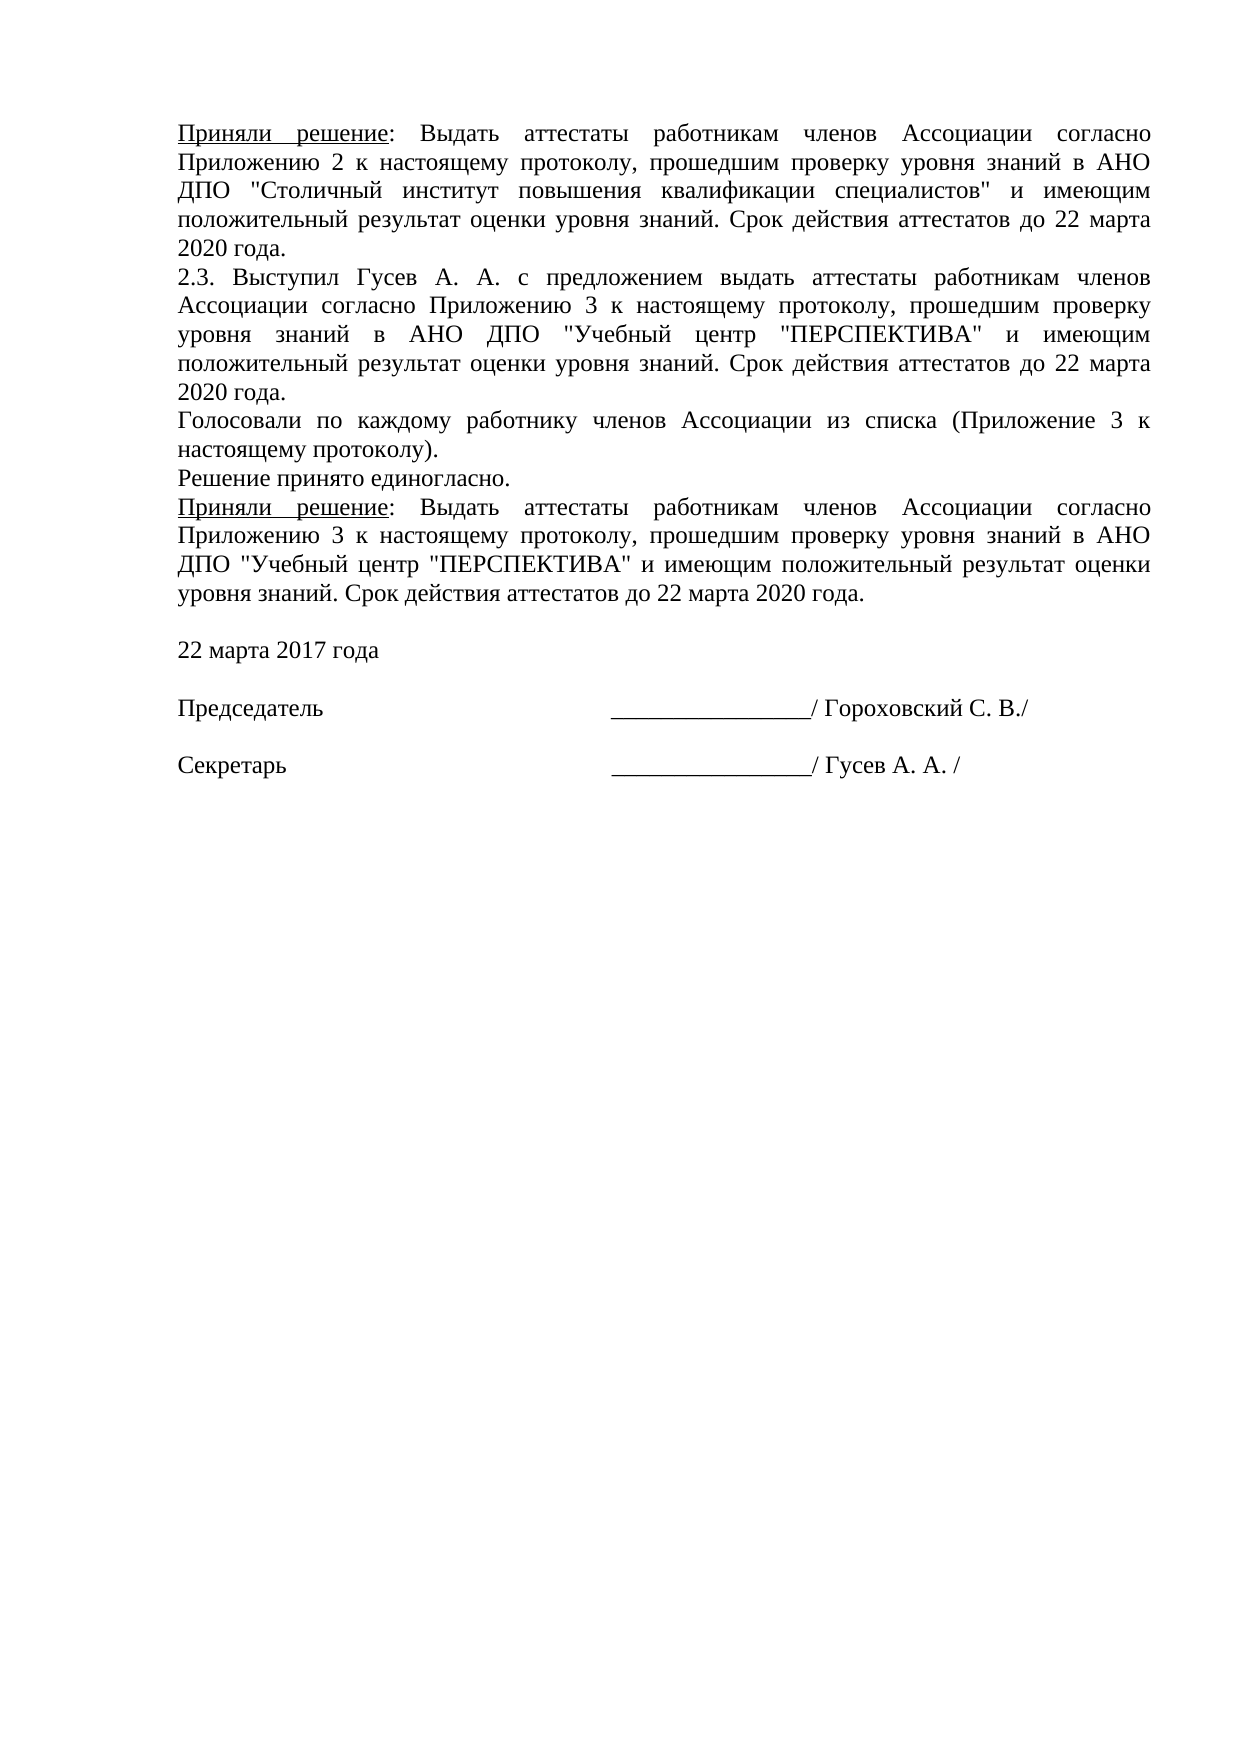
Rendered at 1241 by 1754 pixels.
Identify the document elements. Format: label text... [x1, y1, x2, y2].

text Решение принято единогласно. [177, 463, 1152, 492]
text 22 марта 2017 года [177, 636, 1152, 664]
text Председатель ________________/ Гороховский С. В. / [177, 693, 1152, 722]
text Голосовали по каждому работнику членов Ассоциации из списка (Приложение 3 к настоящему протоколу). [177, 406, 1152, 463]
text Приняли решение: Выдать аттестаты работникам членов Ассоциации согласно Приложению 2 к настоящему протоколу, прошедшим проверку уровня знаний в АНО ДПО "Столичный институт повышения квалификации специалистов" и имеющим положительный результат оценки уровня знаний. Срок действия аттестатов до 22 марта 2020 года. [177, 118, 1152, 262]
text 2.3. Выступил Гусев А. А. с предложением выдать аттестаты работникам членов Ассоциации согласно Приложению 3 к настоящему протоколу, прошедшим проверку уровня знаний в АНО ДПО "Учебный центр "ПЕРСПЕКТИВА" и имеющим положительный результат оценки уровня знаний. Срок действия аттестатов до 22 марта 2020 года. [177, 262, 1152, 406]
text Приняли решение: Выдать аттестаты работникам членов Ассоциации согласно Приложению 3 к настоящему протоколу, прошедшим проверку уровня знаний в АНО ДПО "Учебный центр "ПЕРСПЕКТИВА" и имеющим положительный результат оценки уровня знаний. Срок действия аттестатов до 22 марта 2020 года. [177, 492, 1152, 607]
text Секретарь ________________/ Гусев А. А. / [177, 751, 1152, 779]
